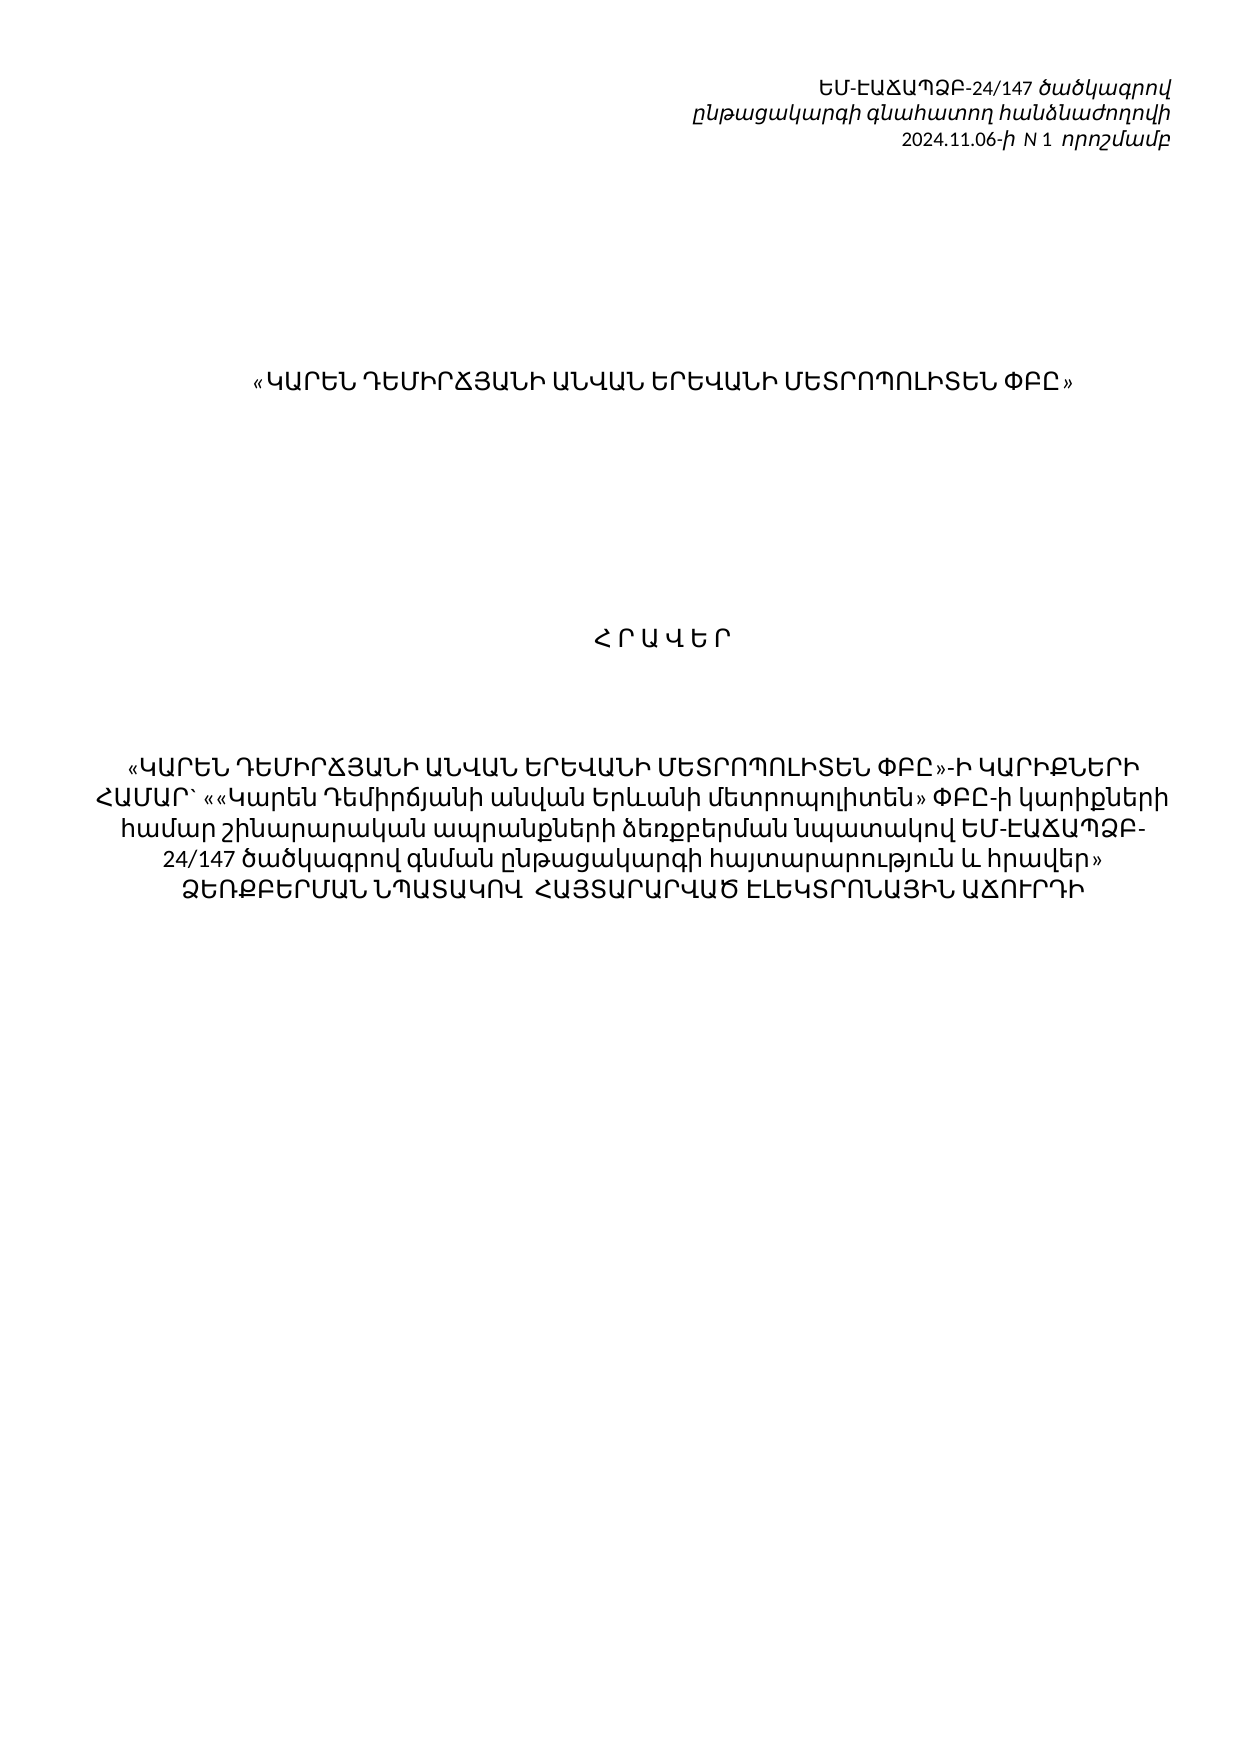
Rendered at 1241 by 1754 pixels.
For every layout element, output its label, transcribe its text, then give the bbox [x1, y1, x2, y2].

text « ԿԱՐԵՆ ԴԵՄԻՐՃՅԱՆԻ ԱՆՎԱՆ ԵՐԵՎԱՆԻ ՄԵՏՐՈՊՈԼԻՏԵՆ ՓԲԸ» [94, 366, 1172, 397]
text «ԿԱՐԵՆ ԴԵՄԻՐՃՅԱՆԻ ԱՆՎԱՆ ԵՐԵՎԱՆԻ ՄԵՏՐՈՊՈԼԻՏԵՆ ՓԲԸ»-Ի ԿԱՐԻՔՆԵՐԻ ՀԱՄԱՐ` ««Կարեն Դեմիրճյանի անվան Երևանի մետրոպոլիտեն» ՓԲԸ-ի կարիքների համար շինարարական ապրանքների ձեռքբերման նպատակով ԵՄ-ԷԱՃԱՊՁԲ-24/147 ծածկագրով գնման ընթացակարգի հայտարարություն և հրավեր» ՁԵՌՔԲԵՐՄԱՆ ՆՊԱՏԱԿՈՎ ՀԱՅՏԱՐԱՐՎԱԾ ԷԼԵԿՏՐՈՆԱՅԻՆ ԱՃՈՒՐԴԻ [94, 752, 1172, 904]
text 2024.11.06 -ի N 1 որոշմամբ [94, 126, 1171, 151]
text ընթացակարգի գնահատող հանձնաժողովի [94, 100, 1171, 126]
text ԵՄ-ԷԱՃԱՊՁԲ-24/147 ծածկագրով [94, 75, 1171, 100]
text Հ Ր Ա Վ Ե Ր [94, 623, 1172, 653]
